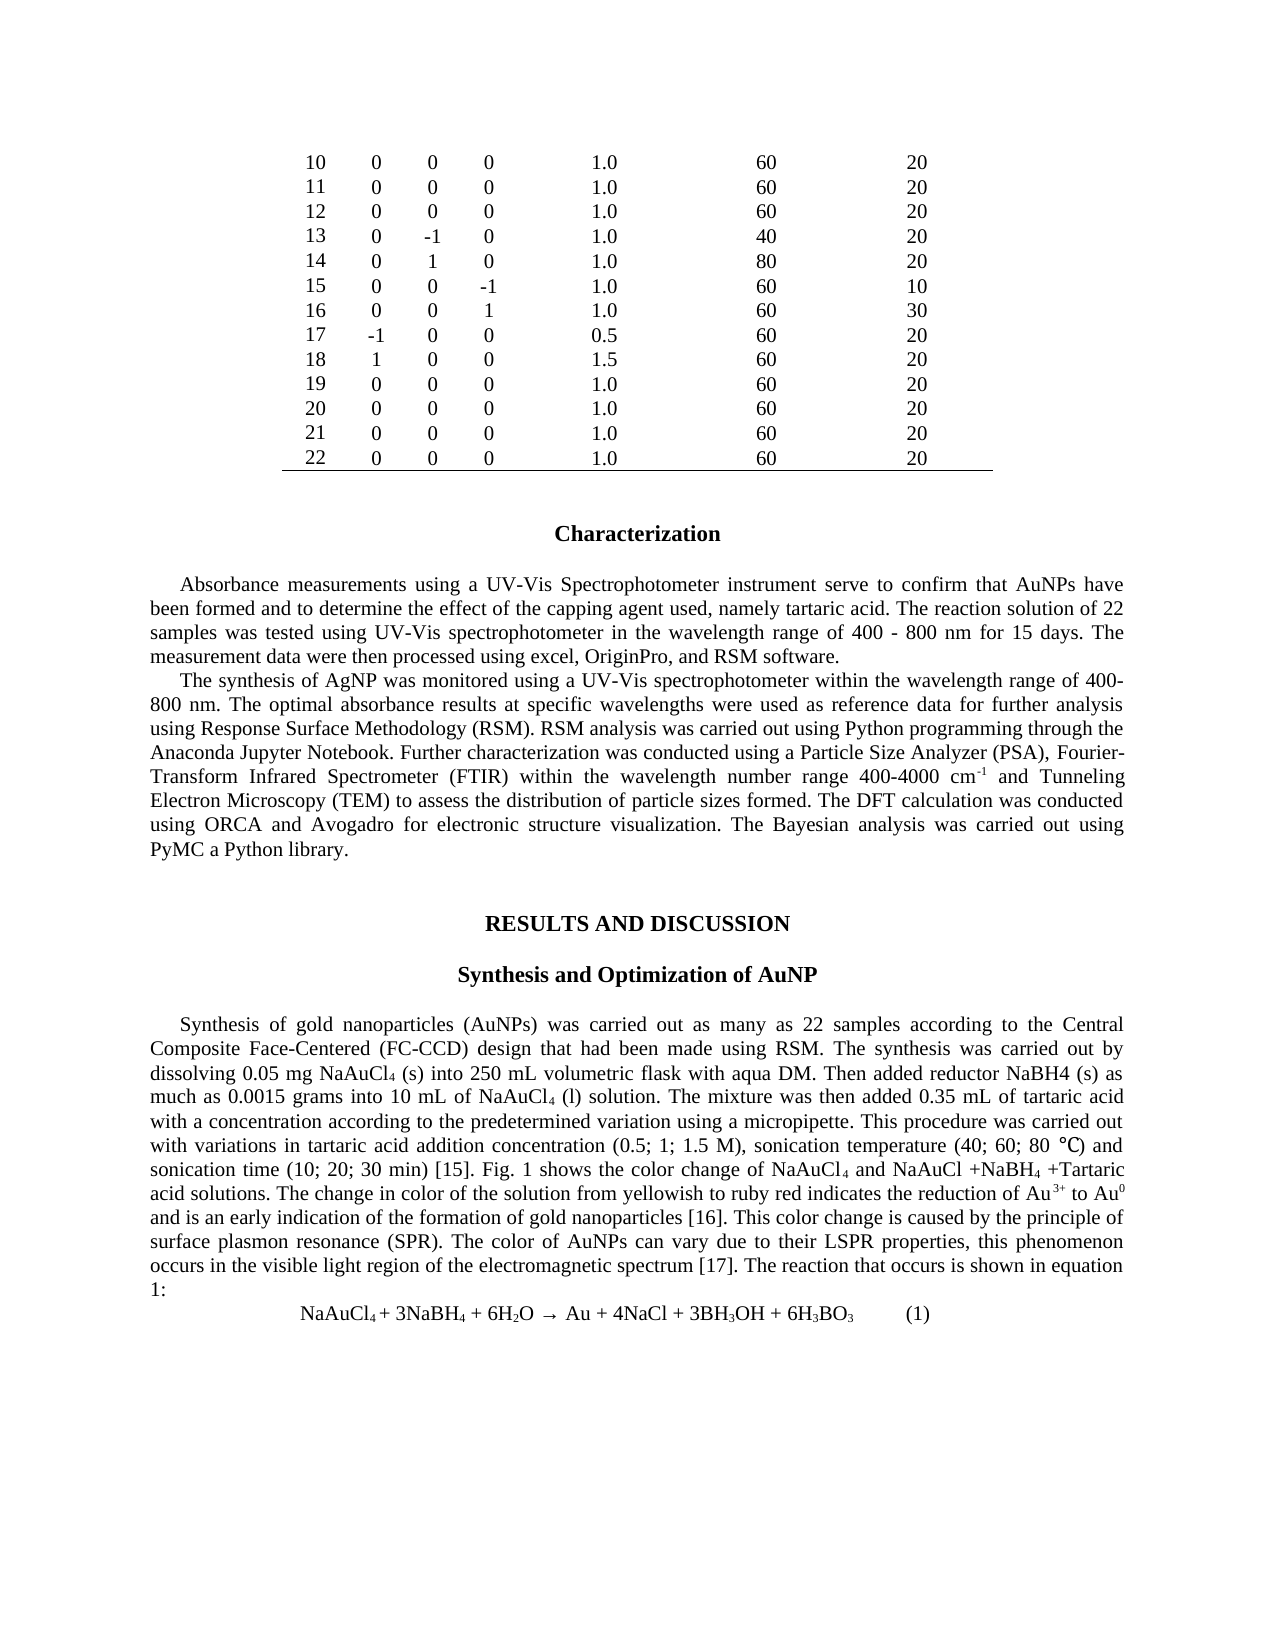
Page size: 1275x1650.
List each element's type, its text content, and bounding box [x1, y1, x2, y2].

table_cell 0 [348, 248, 404, 273]
table_cell 0 [348, 298, 404, 322]
table_cell 0 [461, 322, 517, 347]
table_cell 1.0 [517, 174, 692, 199]
table_cell 20 [841, 150, 993, 174]
table_cell 60 [692, 273, 841, 298]
table_cell 40 [692, 223, 841, 248]
table_cell 22 [282, 445, 348, 470]
table_cell 0 [348, 150, 404, 174]
table_cell 0 [348, 396, 404, 420]
table_cell 20 [841, 347, 993, 371]
table_cell 20 [841, 420, 993, 445]
table_cell 1 [348, 347, 404, 371]
table_cell 0 [461, 396, 517, 420]
table_cell 1.0 [517, 223, 692, 248]
table_cell -1 [461, 273, 517, 298]
table_cell 20 [841, 248, 993, 273]
table_cell 60 [692, 371, 841, 396]
table_cell 1.0 [517, 199, 692, 223]
table_cell 0 [405, 322, 461, 347]
table_cell 18 [282, 347, 348, 371]
table_cell 0 [348, 199, 404, 223]
table_cell 20 [282, 396, 348, 420]
table_cell -1 [348, 322, 404, 347]
table_cell 0 [405, 445, 461, 470]
table_cell 60 [692, 396, 841, 420]
table_cell 14 [282, 248, 348, 273]
subtitle Characterization [150, 520, 1125, 547]
table_cell 0 [461, 150, 517, 174]
table_cell 16 [282, 298, 348, 322]
table_cell 21 [282, 420, 348, 445]
table_cell 0 [405, 273, 461, 298]
table_cell 30 [841, 298, 993, 322]
table_cell 0 [405, 347, 461, 371]
table_cell 0 [405, 199, 461, 223]
table_cell 20 [841, 445, 993, 470]
table_cell 60 [692, 150, 841, 174]
subtitle Synthesis and Optimization of AuNP [150, 961, 1125, 987]
table_cell 20 [841, 199, 993, 223]
table_cell 0 [348, 420, 404, 445]
table_cell 1.0 [517, 371, 692, 396]
table_cell 1.0 [517, 150, 692, 174]
table_cell 1.0 [517, 273, 692, 298]
table_cell 60 [692, 298, 841, 322]
table_cell 0 [461, 371, 517, 396]
table_cell 0 [405, 150, 461, 174]
table_cell 0 [348, 174, 404, 199]
table_cell 10 [841, 273, 993, 298]
table_cell 19 [282, 371, 348, 396]
table_cell 20 [841, 322, 993, 347]
table_cell 1.0 [517, 396, 692, 420]
table_cell 1.0 [517, 298, 692, 322]
table_cell 80 [692, 248, 841, 273]
table_cell 1 [461, 298, 517, 322]
table_cell 1 [405, 248, 461, 273]
table_cell 0 [461, 248, 517, 273]
table_cell 60 [692, 322, 841, 347]
table_cell 1.0 [517, 248, 692, 273]
table_cell 0 [405, 420, 461, 445]
table_cell 1.5 [517, 347, 692, 371]
table_cell 0 [405, 298, 461, 322]
table_cell 0.5 [517, 322, 692, 347]
table_cell 0 [348, 445, 404, 470]
table_cell 20 [841, 396, 993, 420]
table_cell 0 [461, 445, 517, 470]
table_cell 10 [282, 150, 348, 174]
table_cell 13 [282, 223, 348, 248]
table_cell 0 [348, 371, 404, 396]
table_cell 0 [461, 199, 517, 223]
table_cell 20 [841, 223, 993, 248]
table_cell 0 [461, 347, 517, 371]
table_cell 1.0 [517, 445, 692, 470]
table_cell 0 [405, 371, 461, 396]
table_cell 0 [405, 174, 461, 199]
table_cell 60 [692, 420, 841, 445]
subtitle RESULTS AND DISCUSSION [150, 909, 1125, 936]
table_cell 11 [282, 174, 348, 199]
table_cell 20 [841, 371, 993, 396]
table_cell 60 [692, 347, 841, 371]
table_cell 20 [841, 174, 993, 199]
text NaAuCl4 + 3NaBH4 + 6H2O → Au + 4NaCl + 3BH3OH + 6H3BO3 (1) [225, 1301, 1125, 1325]
text The synthesis of AgNP was monitored using a UV-Vis spectrophotometer within the wavelength range of 400-800 nm. The optimal absorbance results at specific wavelengths were used as reference data for further analysis using Response Surface Methodology (RSM). RSM analysis was carried out using Python programming through the Anaconda Jupyter Notebook. Further characterization was conducted using a Particle Size Analyzer (PSA), Fourier-Transform Infrared Spectrometer (FTIR) within the wavelength number range 400-4000 cm-1 and Tunneling Electron Microscopy (TEM) to assess the distribution of particle sizes formed. The DFT calculation was conducted using ORCA and Avogadro for electronic structure visualization. The Bayesian analysis was carried out using PyMC a Python library. [150, 668, 1125, 861]
text Synthesis of gold nanoparticles (AuNPs) was carried out as many as 22 samples according to the Central Composite Face-Centered (FC-CCD) design that had been made using RSM. The synthesis was carried out by dissolving 0.05 mg NaAuCl4 (s) into 250 mL volumetric flask with aqua DM. Then added reductor NaBH4 (s) as much as 0.0015 grams into 10 mL of NaAuCl4 (l) solution. The mixture was then added 0.35 mL of tartaric acid with a concentration according to the predetermined variation using a micropipette. This procedure was carried out with variations in tartaric acid addition concentration (0.5; 1; 1.5 M), sonication temperature (40; 60; 80 ℃) and sonication time (10; 20; 30 min) [15]. Fig. 1 shows the color change of NaAuCl4 and NaAuCl +NaBH4 +Tartaric acid solutions. The change in color of the solution from yellowish to ruby red indicates the reduction of Au3+ to Au0 and is an early indication of the formation of gold nanoparticles [16]. This color change is caused by the principle of surface plasmon resonance (SPR). The color of AuNPs can vary due to their LSPR properties, this phenomenon occurs in the visible light region of the electromagnetic spectrum [17]. The reaction that occurs is shown in equation 1: [150, 1012, 1125, 1301]
table_cell 60 [692, 174, 841, 199]
table_cell 17 [282, 322, 348, 347]
table_cell 60 [692, 199, 841, 223]
table_cell 0 [405, 396, 461, 420]
table_cell 0 [461, 174, 517, 199]
table_cell -1 [405, 223, 461, 248]
table_cell 0 [461, 420, 517, 445]
table_cell 15 [282, 273, 348, 298]
table_cell 0 [348, 273, 404, 298]
table_cell 0 [461, 223, 517, 248]
table_cell 60 [692, 445, 841, 470]
table_cell 0 [348, 223, 404, 248]
table_cell 1.0 [517, 420, 692, 445]
table_cell 12 [282, 199, 348, 223]
text Absorbance measurements using a UV-Vis Spectrophotometer instrument serve to confirm that AuNPs have been formed and to determine the effect of the capping agent used, namely tartaric acid. The reaction solution of 22 samples was tested using UV-Vis spectrophotometer in the wavelength range of 400 - 800 nm for 15 days. The measurement data were then processed using excel, OriginPro, and RSM software. [150, 572, 1125, 668]
